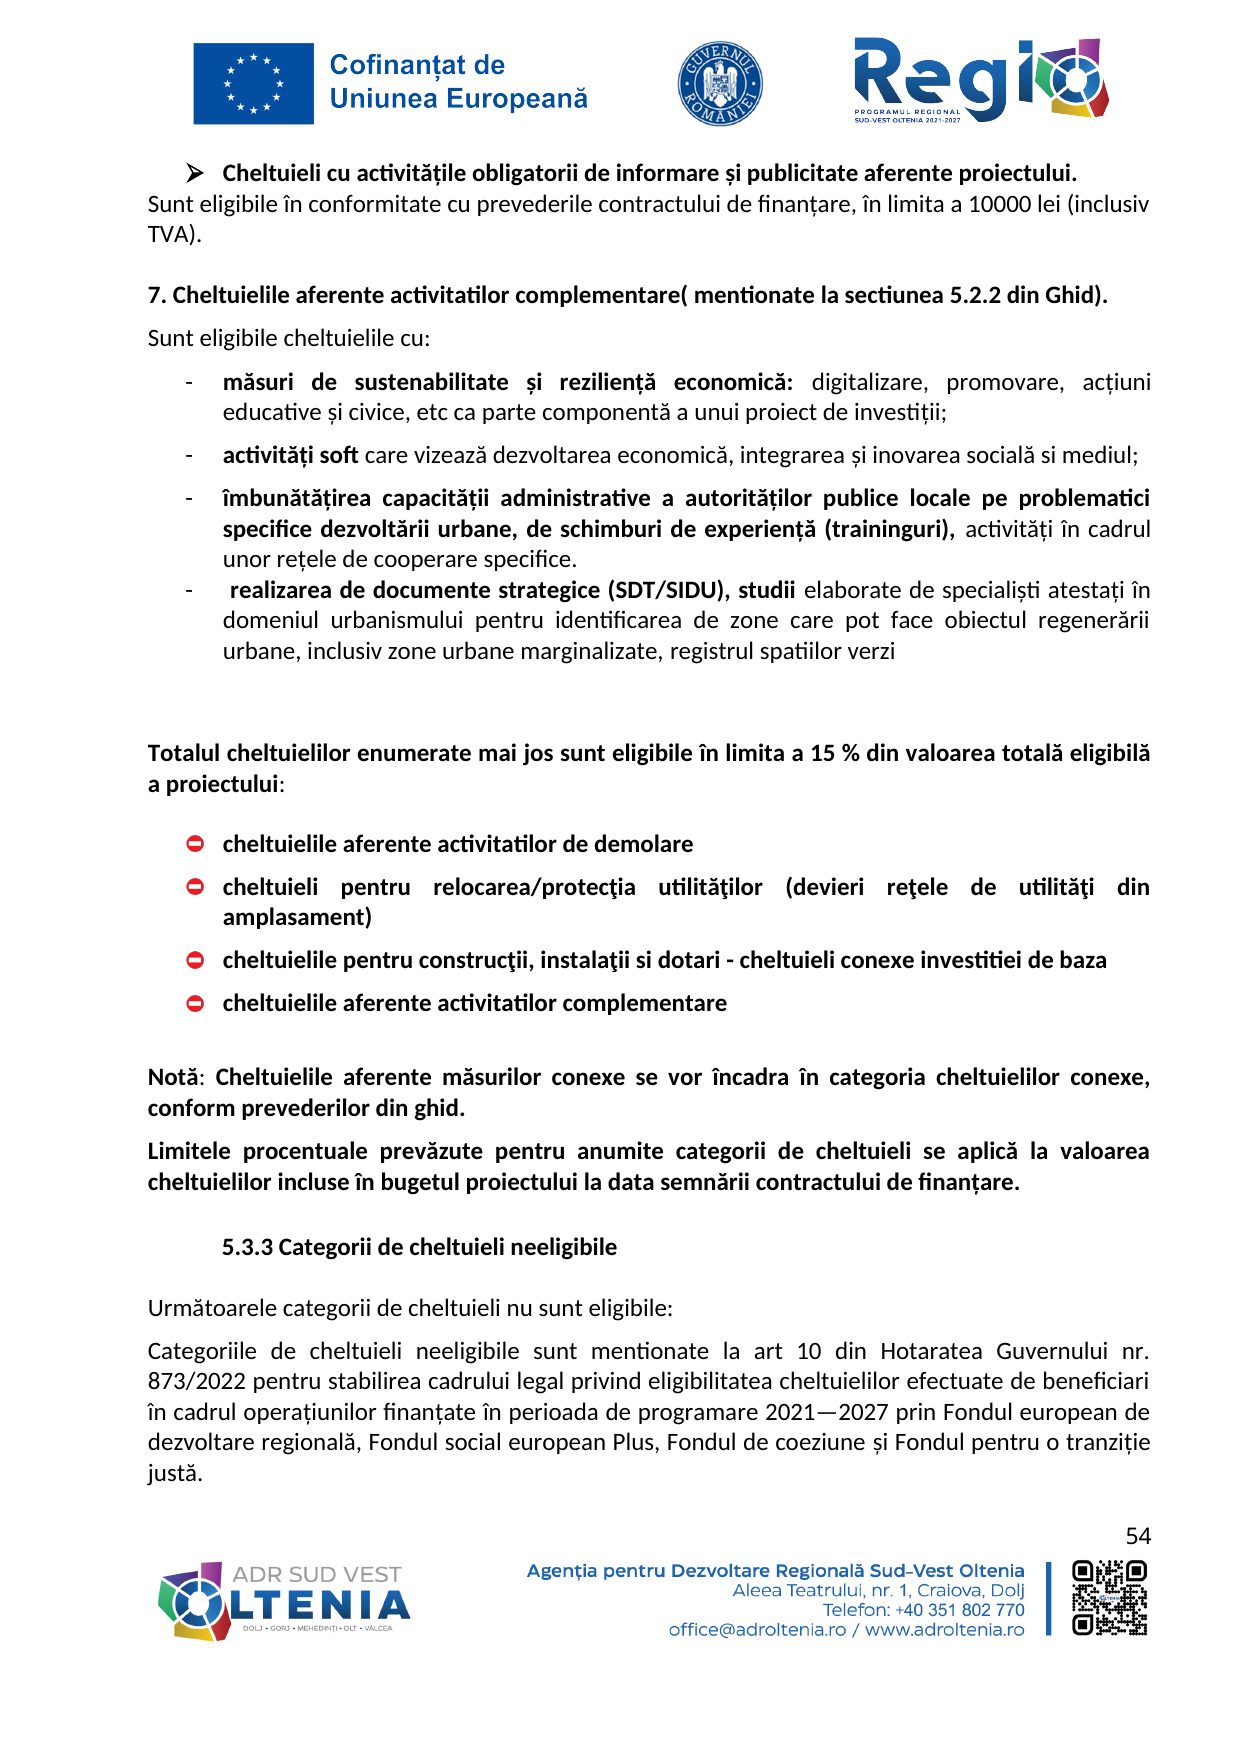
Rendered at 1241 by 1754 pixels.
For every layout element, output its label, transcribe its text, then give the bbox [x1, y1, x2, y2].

subtitle 5.3.3 Categorii de cheltuieli neeligibile [222, 1231, 1152, 1261]
list cheltuielile aferente activitatilor complementare [185, 987, 1152, 1018]
picture [186, 878, 204, 895]
text 7. Cheltuielile aferente activitatilor complementare( mentionate la sectiunea 5.2.2 din Ghid). [148, 279, 1152, 310]
text Limitele procentuale prevăzute pentru anumite categorii de cheltuieli se aplică la valoarea cheltuielilor incluse în bugetul proiectului la data semnării contractului de finanțare. [148, 1135, 1152, 1196]
picture [186, 951, 204, 969]
text Totalul cheltuielilor enumerate mai jos sunt eligibile în limita a 15 % din valoarea totală eligibilă a proiectului: [148, 737, 1152, 798]
picture [148, 1551, 1152, 1648]
picture [674, 39, 768, 128]
list cheltuieli pentru relocarea/protecţia utilităţilor (devieri reţele de utilităţi din amplasament) [185, 871, 1152, 932]
text Sunt eligibile în conformitate cu prevederile contractului de finanţare, în limita a 10000 lei (inclusiv TVA). [148, 188, 1152, 249]
list măsuri de sustenabilitate și reziliență economică: digitalizare, promovare, acțiuni educative și civice, etc ca parte componentă a unui proiect de investiții; [185, 366, 1152, 427]
list realizarea de documente strategice (SDT/SIDU), studii elaborate de specialişti atestaţi în domeniul urbanismului pentru identificarea de zone care pot face obiectul regenerării urbane, inclusiv zone urbane marginalizate, registrul spatiilor verzi [185, 574, 1152, 665]
text Următoarele categorii de cheltuieli nu sunt eligibile: [148, 1292, 1152, 1322]
list cheltuielile pentru construcţii, instalaţii si dotari - cheltuieli conexe investitiei de baza [185, 944, 1152, 975]
text Notă: Cheltuielile aferente măsurilor conexe se vor încadra în categoria cheltuielilor conexe, conform prevederilor din ghid. [148, 1062, 1152, 1123]
picture [852, 36, 1111, 126]
text Sunt eligibile cheltuielile cu: [148, 323, 1152, 353]
picture [186, 995, 204, 1012]
list activități soft care vizează dezvoltarea economică, integrarea și inovarea socială si mediul; [185, 439, 1152, 470]
text Categoriile de cheltuieli neeligibile sunt mentionate la art 10 din Hotaratea Guvernului nr. 873/2022 pentru stabilirea cadrului legal privind eligibilitatea cheltuielilor efectuate de beneficiari în cadrul operațiunilor finanțate în perioada de programare 2021—2027 prin Fondul european de dezvoltare regională, Fondul social european Plus, Fondul de coeziune și Fondul pentru o tranziție justă. [148, 1335, 1152, 1487]
picture [186, 835, 204, 852]
list îmbunătățirea capacității administrative a autorităților publice locale pe problematici specifice dezvoltării urbane, de schimburi de experiență (traininguri), activități în cadrul unor rețele de cooperare specifice. [185, 482, 1152, 574]
list Cheltuieli cu activitățile obligatorii de informare și publicitate aferente proiectului. [185, 157, 1152, 188]
picture [188, 38, 590, 128]
list cheltuielile aferente activitatilor de demolare [185, 828, 1152, 858]
